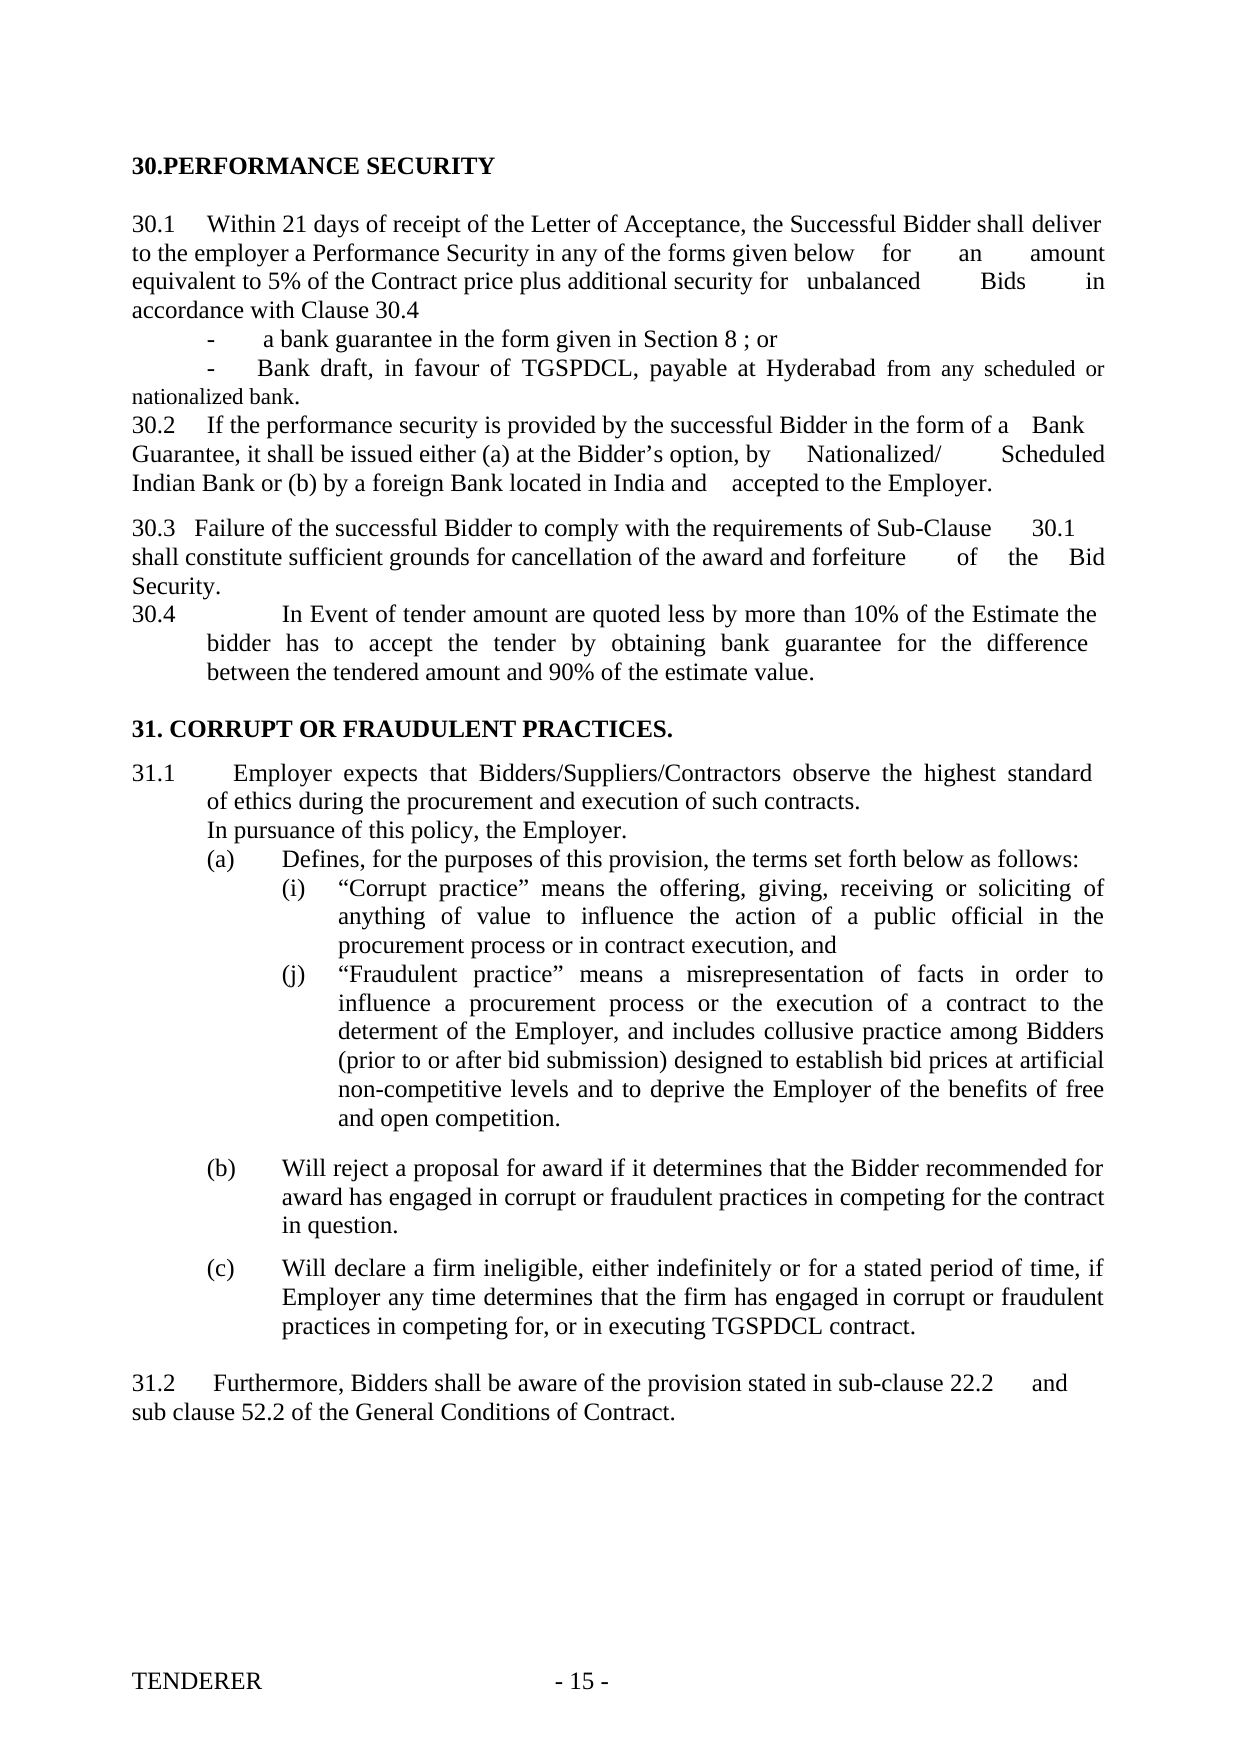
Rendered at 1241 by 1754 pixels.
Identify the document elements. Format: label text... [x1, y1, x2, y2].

text In pursuance of this policy, the Employer. [132, 815, 1105, 844]
list Will declare a firm ineligible, either indefinitely or for a stated period of time, if Employer any time determines that the firm has engaged in corrupt or fraudulent practices in competing for, or in executing TGSPDCL contract. [207, 1253, 1105, 1340]
text 30.PERFORMANCE SECURITY [132, 151, 1105, 180]
list Defines, for the purposes of this provision, the terms set forth below as follows: [207, 844, 1105, 873]
list “Corrupt practice” means the offering, giving, receiving or soliciting of anything of value to influence the action of a public official in the procurement process or in contract execution, and [282, 873, 1105, 959]
list a bank guarantee in the form given in Section 8 ; or [207, 324, 1105, 353]
text 31.2 Furthermore, Bidders shall be aware of the provision stated in sub-clause 22.2 and sub clause 52.2 of the General Conditions of Contract. [132, 1368, 1105, 1426]
text 31.1 Employer expects that Bidders/Suppliers/Contractors observe the highest standard of ethics during the procurement and execution of such contracts. [132, 758, 1105, 815]
list “Fraudulent practice” means a misrepresentation of facts in order to influence a procurement process or the execution of a contract to the determent of the Employer, and includes collusive practice among Bidders (prior to or after bid submission) designed to establish bid prices at artificial non-competitive levels and to deprive the Employer of the benefits of free and open competition. [282, 959, 1105, 1131]
text 30.2 If the performance security is provided by the successful Bidder in the form of a Bank Guarantee, it shall be issued either (a) at the Bidder’s option, by Nationalized/ Scheduled Indian Bank or (b) by a foreign Bank located in and accepted to the Employer. [132, 410, 1105, 496]
text 30.3 Failure of the successful Bidder to comply with the requirements of Sub-Clause 30.1 shall constitute sufficient grounds for cancellation of the award and forfeiture of the Bid Security. [132, 513, 1105, 599]
text - Bank draft, in favour of TGSPDCL, payable at Hyderabad from any scheduled or nationalized bank. [132, 353, 1105, 410]
text 30.1 Within 21 days of receipt of the Letter of Acceptance, the Successful Bidder shall deliver to the employer a Performance Security in any of the forms given below for an amount equivalent to 5% of the Contract price plus additional security for unbalanced Bids in accordance with Clause 30.4 [132, 209, 1105, 324]
text 31. CORRUPT OR FRAUDULENT PRACTICES. [132, 714, 1105, 743]
list Will reject a proposal for award if it determines that the Bidder recommended for award has engaged in corrupt or fraudulent practices in competing for the contract in question. [207, 1153, 1105, 1239]
list In Event of tender amount are quoted less by more than 10% of the Estimate the bidder has to accept the tender by obtaining bank guarantee for the difference between the tendered amount and 90% of the estimate value. [132, 599, 1105, 686]
